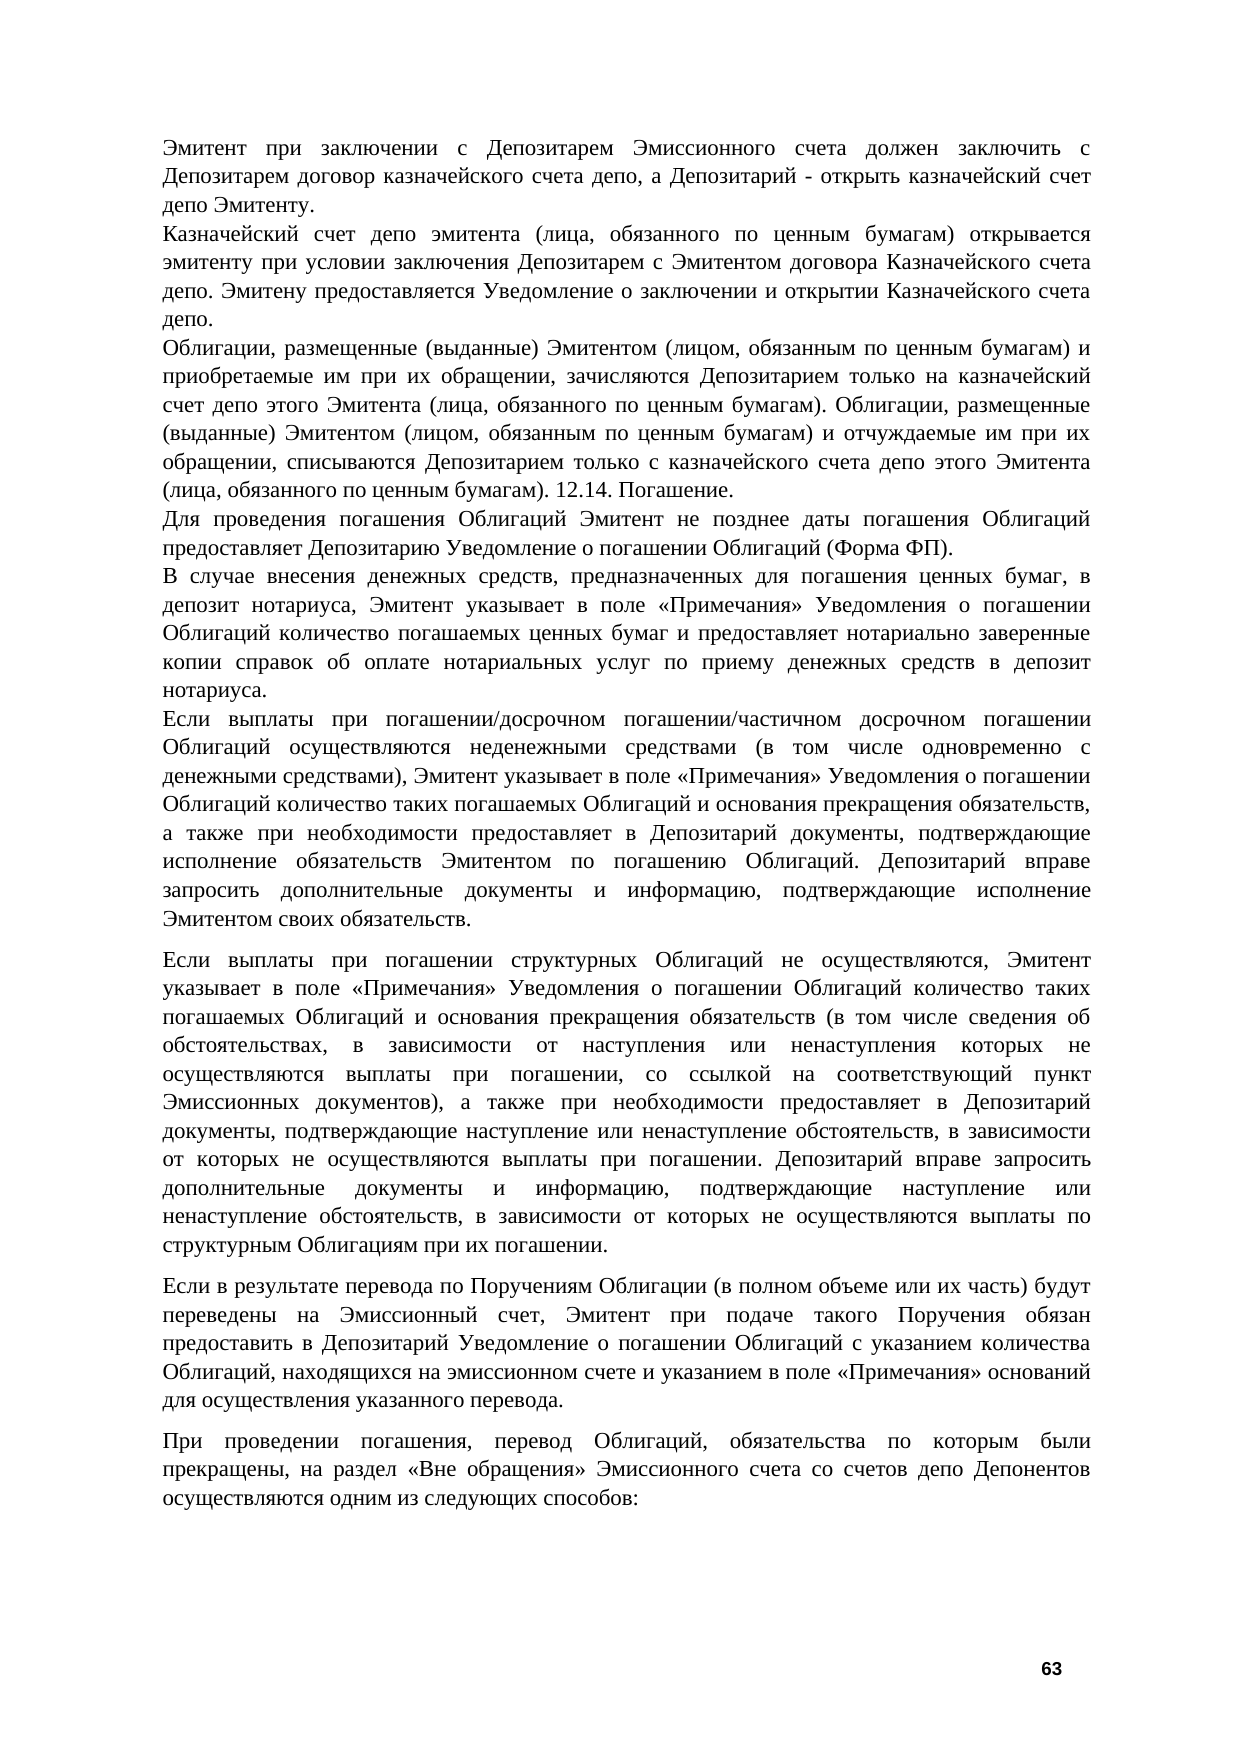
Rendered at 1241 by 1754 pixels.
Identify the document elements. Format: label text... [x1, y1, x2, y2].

text Для проведения погашения Облигаций Эмитент не позднее даты погашения Облигаций предоставляет Депозитарию Уведомление о погашении Облигаций (Форма ФП). [162, 503, 1092, 561]
text В случае внесения денежных средств, предназначенных для погашения ценных бумаг, в депозит нотариуса, Эмитент указывает в поле «Примечания» Уведомления о погашении Облигаций количество погашаемых ценных бумаг и предоставляет нотариально заверенные копии справок об оплате нотариальных услуг по приему денежных средств в депозит нотариуса. [162, 561, 1092, 703]
text Облигации, размещенные (выданные) Эмитентом (лицом, обязанным по ценным бумагам) и приобретаемые им при их обращении, зачисляются Депозитарием только на казначейский счет депо этого Эмитента (лица, обязанного по ценным бумагам). Облигации, размещенные (выданные) Эмитентом (лицом, обязанным по ценным бумагам) и отчуждаемые им при их обращении, списываются Депозитарием только с казначейского счета депо этого Эмитента (лица, обязанного по ценным бумагам). 12.14. Погашение. [162, 332, 1092, 503]
text Казначейский счет депо эмитента (лица, обязанного по ценным бумагам) открывается эмитенту при условии заключения Депозитарем с Эмитентом договора Казначейского счета депо. Эмитену предоставляется Уведомление о заключении и открытии Казначейского счета депо. [162, 218, 1092, 332]
text При проведении погашения, перевод Облигаций, обязательства по которым были прекращены, на раздел «Вне обращения» Эмиссионного счета со счетов депо Депонентов осуществляются одним из следующих способов: [162, 1425, 1092, 1511]
text Если в результате перевода по Поручениям Облигации (в полном объеме или их часть) будут переведены на Эмиссионный счет, Эмитент при подаче такого Поручения обязан предоставить в Депозитарий Уведомление о погашении Облигаций с указанием количества Облигаций, находящихся на эмиссионном счете и указанием в поле «Примечания» оснований для осуществления указанного перевода. [162, 1271, 1092, 1413]
text Если выплаты при погашении/досрочном погашении/частичном досрочном погашении Облигаций осуществляются неденежными средствами (в том числе одновременно с денежными средствами), Эмитент указывает в поле «Примечания» Уведомления о погашении Облигаций количество таких погашаемых Облигаций и основания прекращения обязательств, а также при необходимости предоставляет в Депозитарий документы, подтверждающие исполнение обязательств Эмитентом по погашению Облигаций. Депозитарий вправе запросить дополнительные документы и информацию, подтверждающие исполнение Эмитентом своих обязательств. [162, 703, 1092, 932]
text Эмитент при заключении с Депозитарем Эмиссионного счета должен заключить с Депозитарем договор казначейского счета депо, а Депозитарий - открыть казначейский счет депо Эмитенту. [162, 132, 1092, 218]
text Если выплаты при погашении структурных Облигаций не осуществляются, Эмитент указывает в поле «Примечания» Уведомления о погашении Облигаций количество таких погашаемых Облигаций и основания прекращения обязательств (в том числе сведения об обстоятельствах, в зависимости от наступления или ненаступления которых не осуществляются выплаты при погашении, со ссылкой на соответствующий пункт Эмиссионных документов), а также при необходимости предоставляет в Депозитарий документы, подтверждающие наступление или ненаступление обстоятельств, в зависимости от которых не осуществляются выплаты при погашении. Депозитарий вправе запросить дополнительные документы и информацию, подтверждающие наступление или ненаступление обстоятельств, в зависимости от которых не осуществляются выплаты по структурным Облигациям при их погашении. [162, 944, 1092, 1258]
